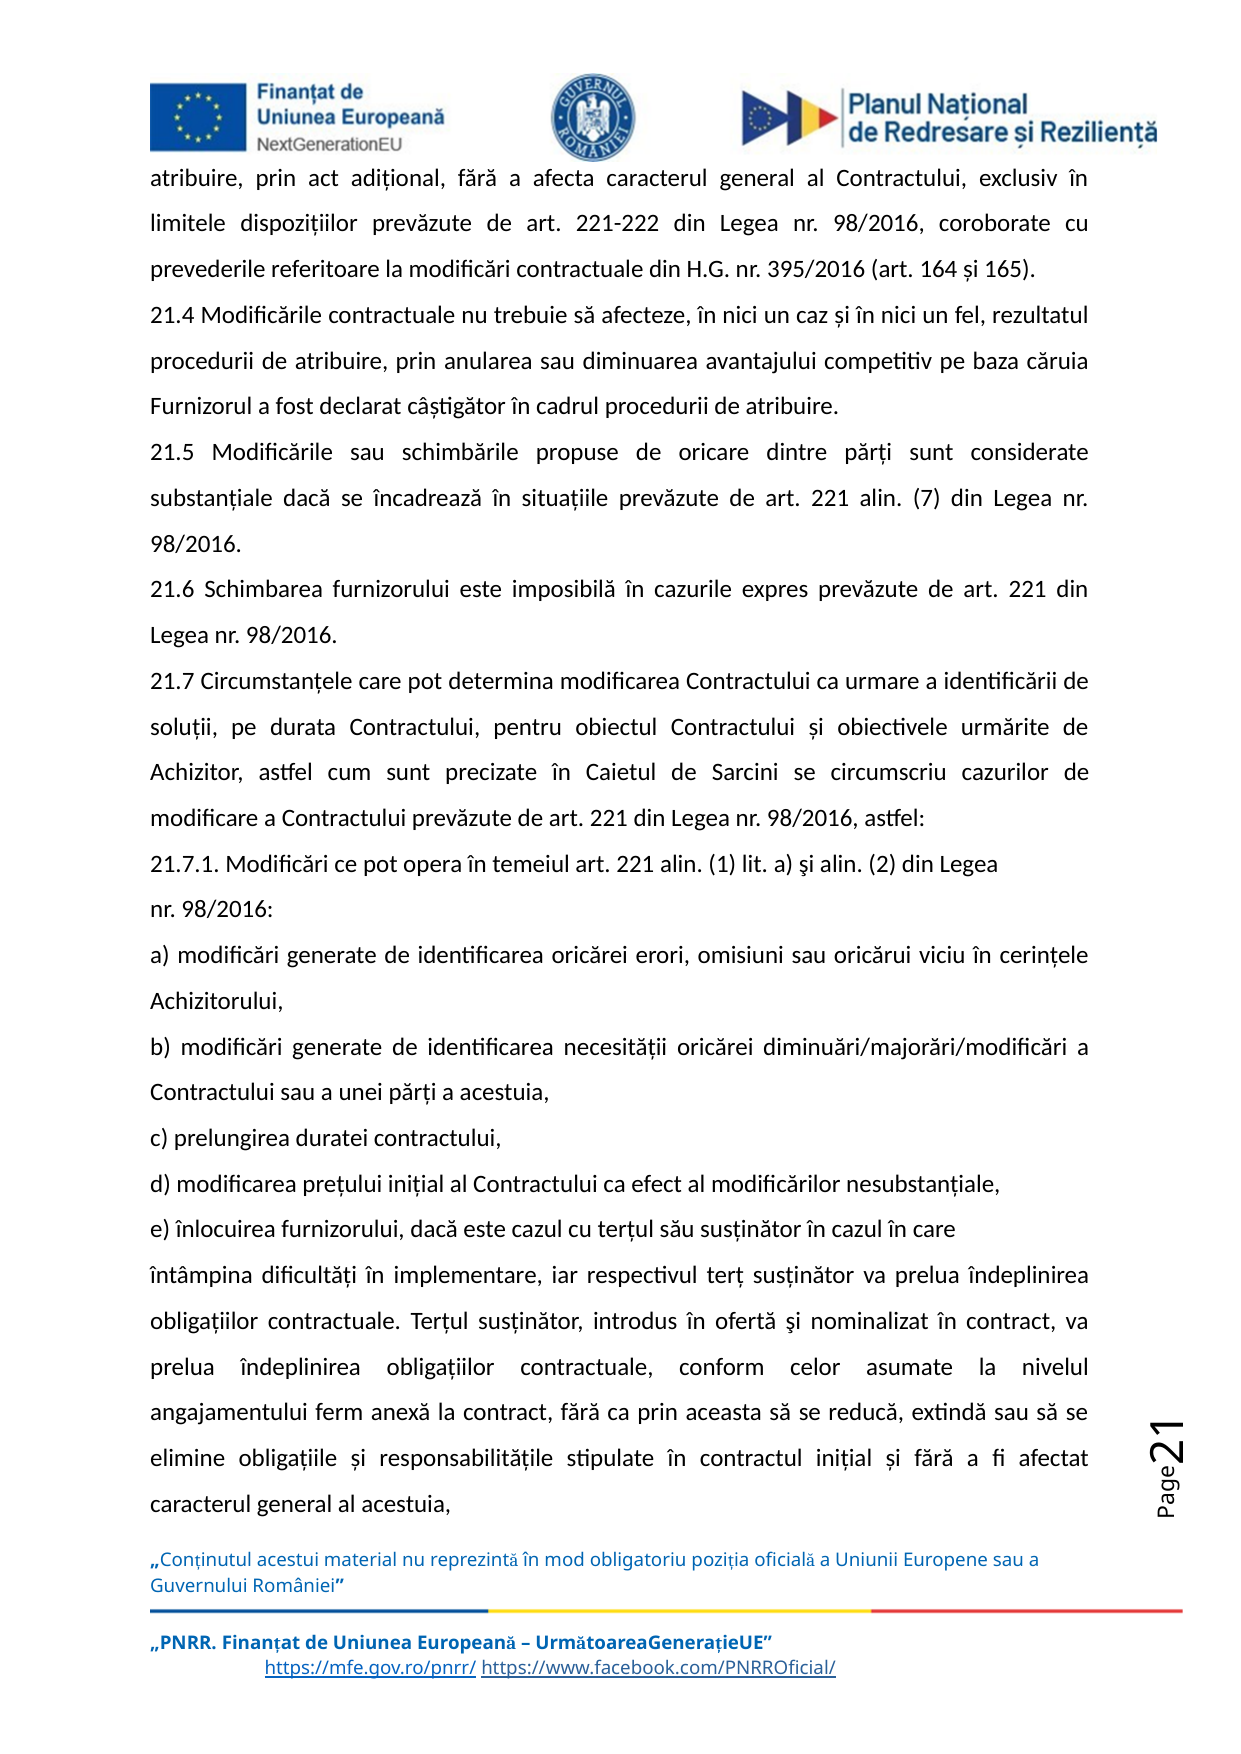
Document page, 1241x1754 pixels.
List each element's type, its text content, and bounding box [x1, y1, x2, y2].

text 21.7.1. Modificări ce pot opera în temeiul art. 221 alin. (1) lit. a) şi alin. (2) din Legea [150, 848, 1090, 878]
text nr. 98/2016: [150, 893, 1090, 924]
text a) modificări generate de identificarea oricărei erori, omisiuni sau oricărui viciu în cerințele Achizitorului, [150, 939, 1090, 1016]
text 21.5 Modificările sau schimbările propuse de oricare dintre părți sunt considerate substanțiale dacă se încadrează în situațiile prevăzute de art. 221 alin. (7) din Legea nr. 98/2016. [150, 436, 1090, 558]
picture [150, 73, 1158, 162]
text e) înlocuirea furnizorului, dacă este cazul cu terțul său susținător în cazul în care [150, 1214, 1090, 1244]
text 21.6 Schimbarea furnizorului este imposibilă în cazurile expres prevăzute de art. 221 din Legea nr. 98/2016. [150, 573, 1090, 650]
text d) modificarea prețului inițial al Contractului ca efect al modificărilor nesubstanțiale, [150, 1168, 1090, 1198]
text b) modificări generate de identificarea necesității oricărei diminuări/majorări/modificări a Contractului sau a unei părți a acestuia, [150, 1031, 1090, 1107]
text 21.7 Circumstanțele care pot determina modificarea Contractului ca urmare a identificării de soluții, pe durata Contractului, pentru obiectul Contractului și obiectivele urmărite de Achizitor, astfel cum sunt precizate în Caietul de Sarcini se circumscriu cazurilor de modificare a Contractului prevăzute de art. 221 din Legea nr. 98/2016, astfel: [150, 665, 1090, 833]
text întâmpina dificultăți în implementare, iar respectivul terț susținător va prelua îndeplinirea obligațiilor contractuale. Terțul susținător, introdus în ofertă şi nominalizat în contract, va prelua îndeplinirea obligațiilor contractuale, conform celor asumate la nivelul angajamentului ferm anexă la contract, fără ca prin aceasta să se reducă, extindă sau să se elimine obligațiile și responsabilitățile stipulate în contractul inițial și fără a fi afectat caracterul general al acestuia, [150, 1259, 1090, 1518]
text 21.4 Modificările contractuale nu trebuie să afecteze, în nici un caz și în nici un fel, rezultatul procedurii de atribuire, prin anularea sau diminuarea avantajului competitiv pe baza căruia Furnizorul a fost declarat câștigător în cadrul procedurii de atribuire. [150, 299, 1090, 421]
picture [150, 1597, 1183, 1624]
text c) prelungirea duratei contractului, [150, 1122, 1090, 1153]
